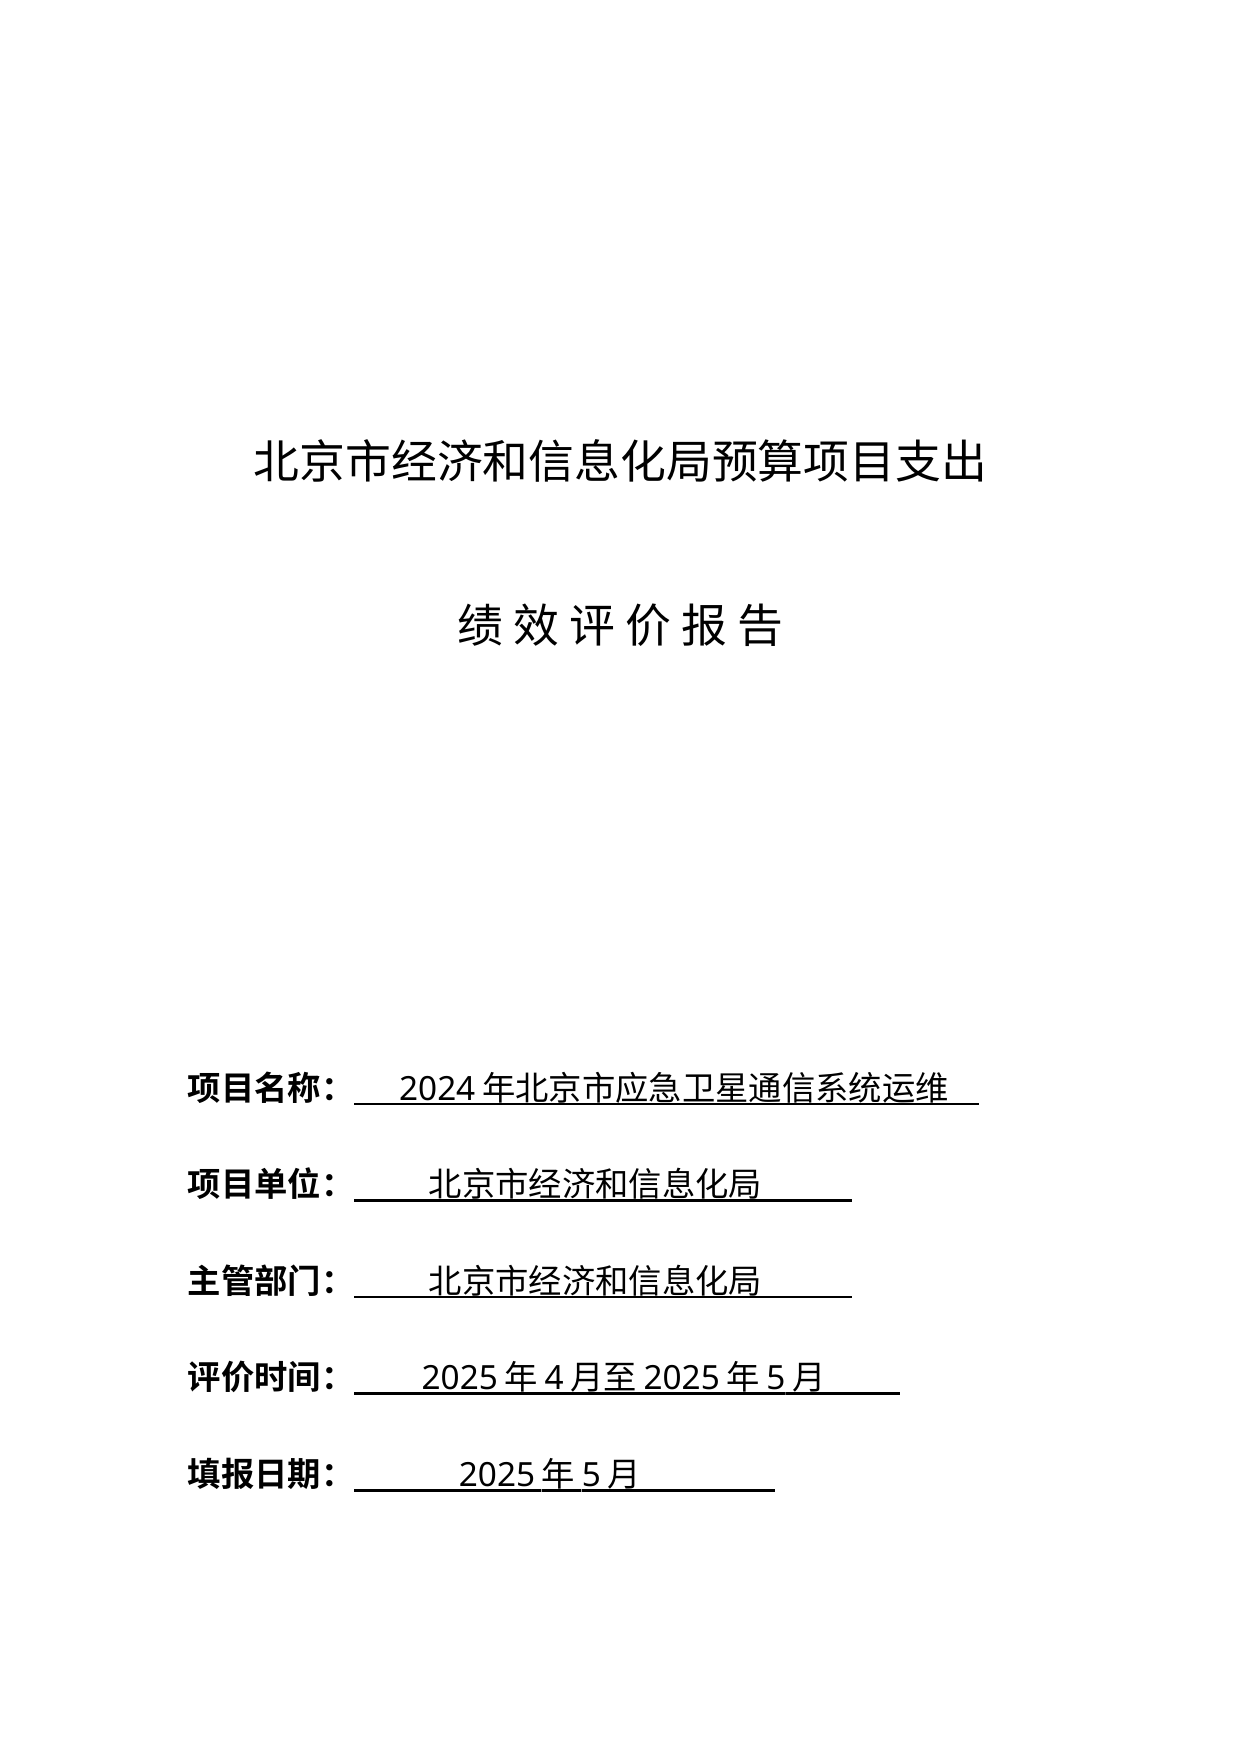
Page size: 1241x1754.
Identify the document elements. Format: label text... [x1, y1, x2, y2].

text 北京市经济和信息化局预算项目支出 [187, 410, 1053, 507]
text 主管部门： 北京市经济和信息化局 [187, 1255, 1053, 1303]
text 项目单位： 北京市经济和信息化局 [187, 1158, 1053, 1206]
text 项目名称： 2024年北京市应急卫星通信系统运维 [187, 1061, 1053, 1110]
text 填报日期： 2025年5月 [187, 1448, 1053, 1496]
text 绩 效 评 价 报 告 [187, 574, 1053, 671]
text 评价时间： 2025年4月至2025年5月 [187, 1351, 1053, 1399]
